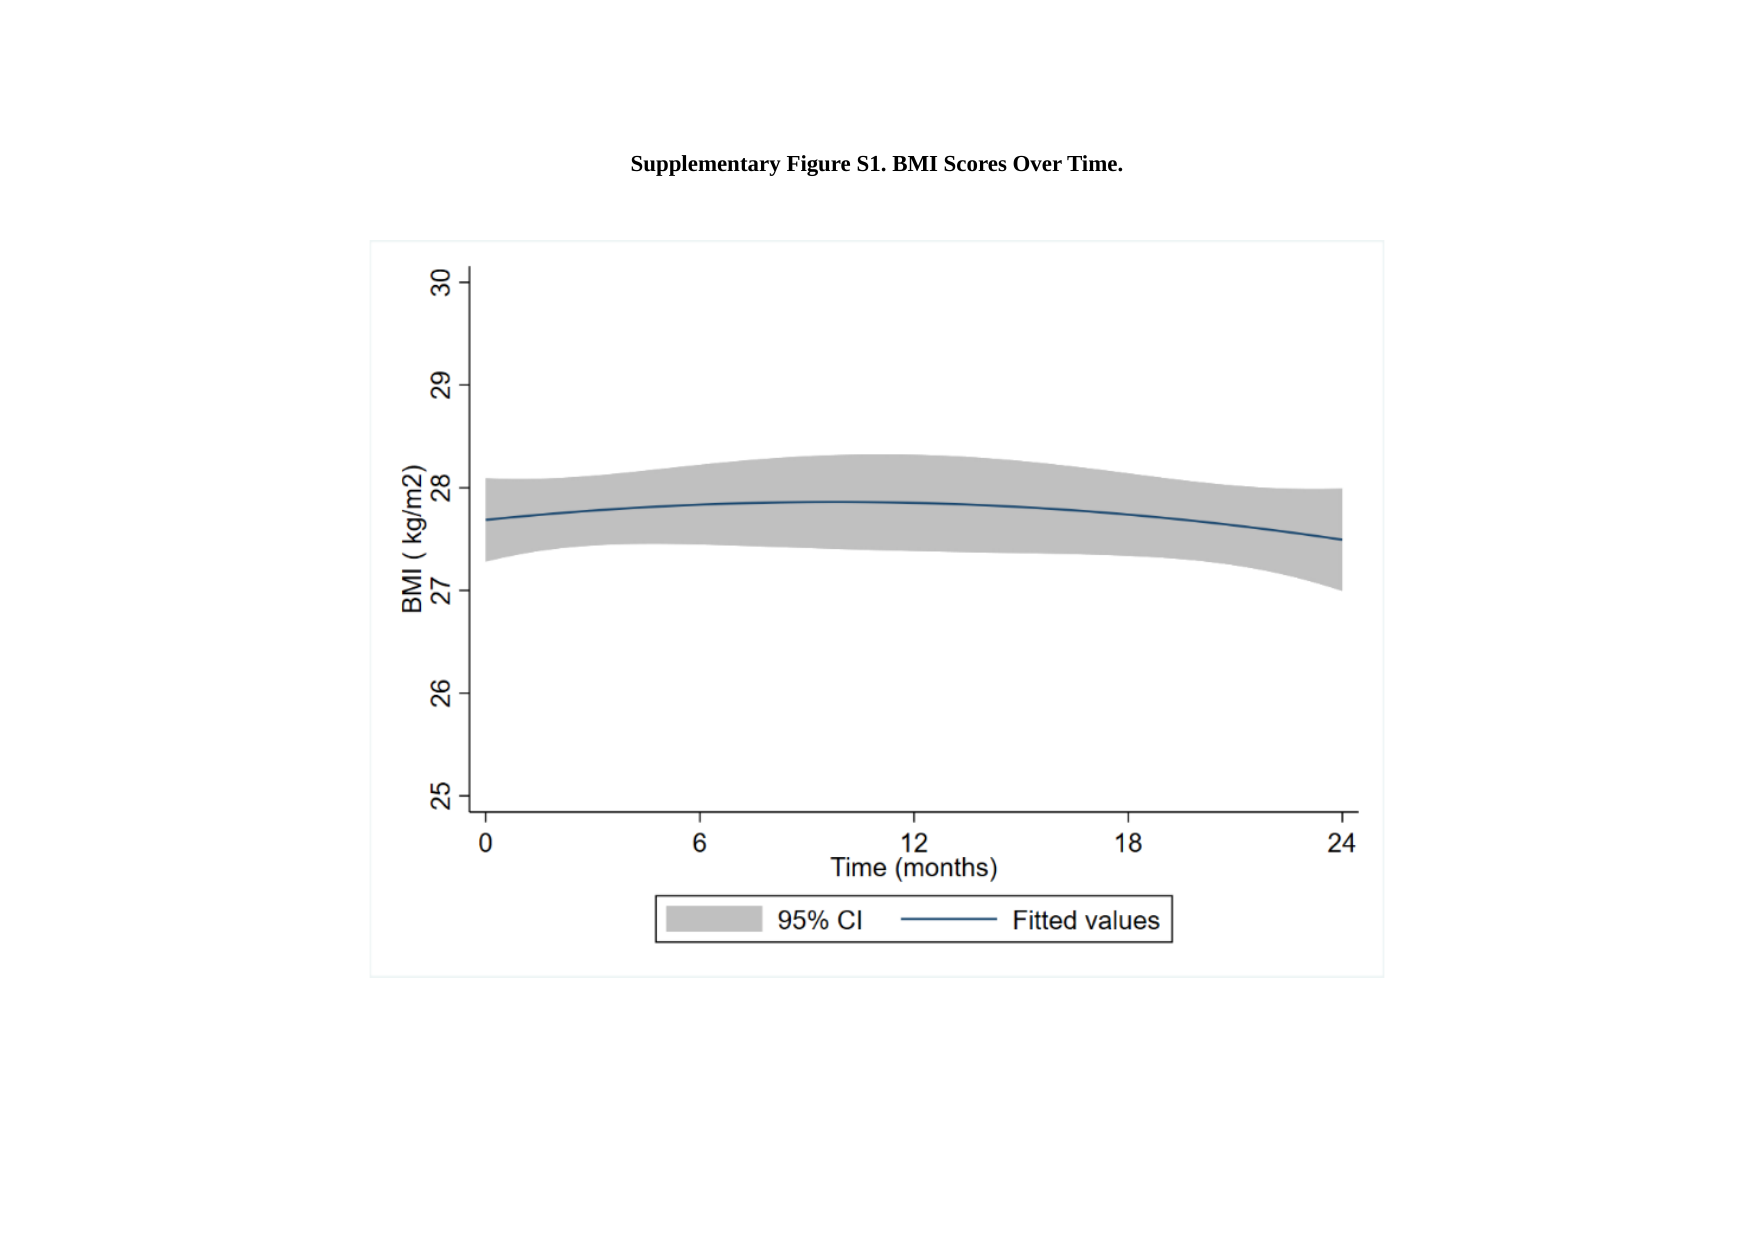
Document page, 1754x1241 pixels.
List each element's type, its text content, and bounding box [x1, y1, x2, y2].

text Supplementary Figure S1. BMI Scores Over Time. [150, 150, 1604, 176]
picture [369, 240, 1385, 978]
